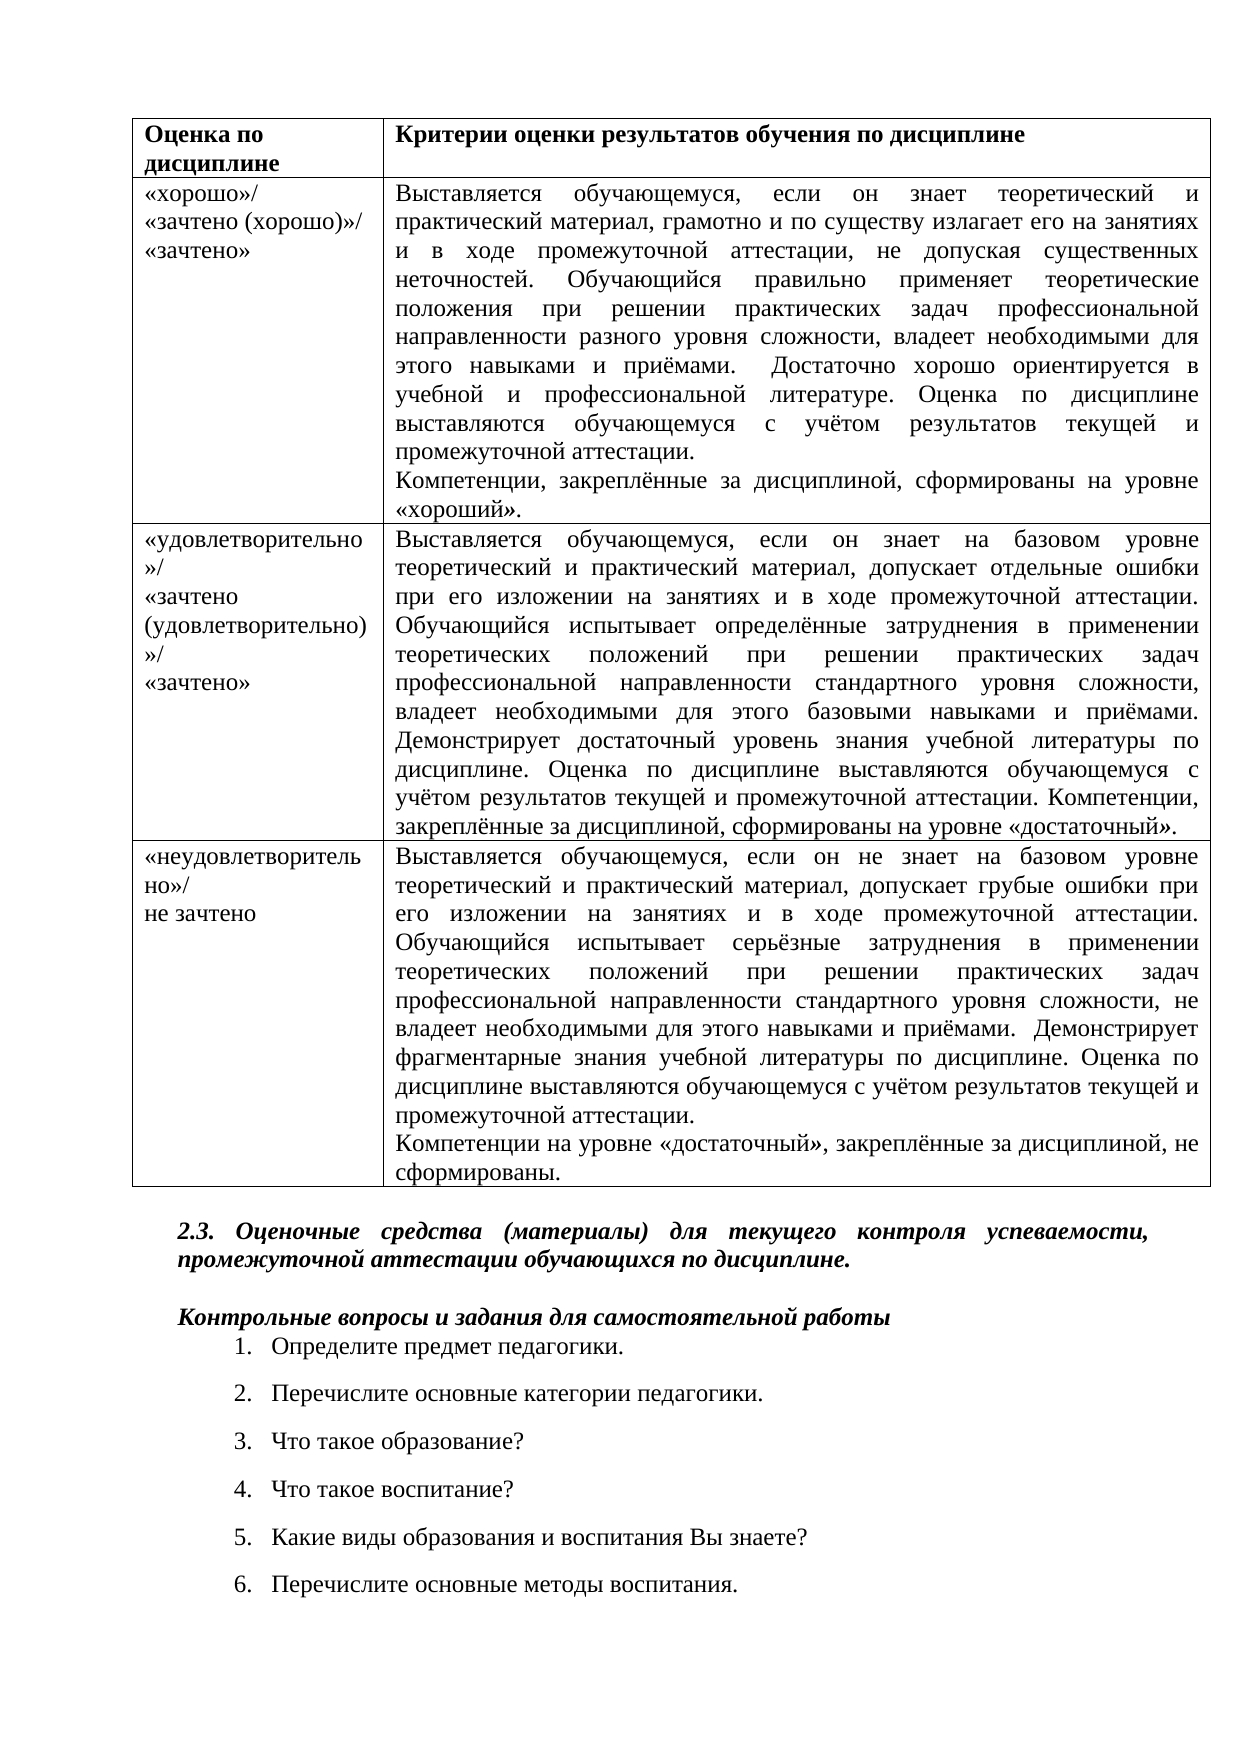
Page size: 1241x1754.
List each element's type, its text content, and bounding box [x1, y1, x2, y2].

list Определите предмет педагогики. [177, 1331, 1152, 1359]
table_cell Выставляется обучающемуся, если он знает на базовом уровне теоретический и практический материал, допускает отдельные ошибки при его изложении на занятиях и в ходе промежуточной аттестации. Обучающийся испытывает определённые затруднения в применении теоретических положений при решении практических задач профессиональной направленности стандартного уровня сложности, владеет необходимыми для этого базовыми навыками и приёмами. Демонстрирует достаточный уровень знания учебной литературы по дисциплине. Оценка по дисциплине выставляются обучающемуся с учётом результатов текущей и промежуточной аттестации. Компетенции, закреплённые за дисциплиной, сформированы на уровне «достаточный». [384, 524, 1210, 840]
list Перечислите основные методы воспитания. [177, 1569, 1152, 1598]
table_cell Выставляется обучающемуся, если он знает теоретический и практический материал, грамотно и по существу излагает его на занятиях и в ходе промежуточной аттестации, не допуская существенных неточностей. Обучающийся правильно применяет теоретические положения при решении практических задач профессиональной направленности разного уровня сложности, владеет необходимыми для этого навыками и приёмами. Достаточно хорошо ориентируется в учебной и профессиональной литературе. Оценка по дисциплине выставляются обучающемуся с учётом результатов текущей и промежуточной аттестации. Компетенции, закреплённые за дисциплиной, сформированы на уровне «хороший». [384, 178, 1210, 523]
table_cell «удовлетворительно»/ «зачтено (удовлетворительно)»/ «зачтено» [133, 524, 383, 840]
table_cell «неудовлетворительно»/ не зачтено [133, 841, 383, 1186]
table_header Критерии оценки результатов обучения по дисциплине [384, 119, 1210, 177]
list Перечислите основные категории педагогики. [177, 1378, 1152, 1407]
list Какие виды образования и воспитания Вы знаете? [177, 1522, 1152, 1550]
table_cell «хорошо»/ «зачтено (хорошо)»/ «зачтено» [133, 178, 383, 523]
text 2.3. Оценочные средства (материалы) для текущего контроля успеваемости, промежуточной аттестации обучающихся по дисциплине. [177, 1216, 1152, 1273]
table_cell Выставляется обучающемуся, если он не знает на базовом уровне теоретический и практический материал, допускает грубые ошибки при его изложении на занятиях и в ходе промежуточной аттестации. Обучающийся испытывает серьёзные затруднения в применении теоретических положений при решении практических задач профессиональной направленности стандартного уровня сложности, не владеет необходимыми для этого навыками и приёмами. Демонстрирует фрагментарные знания учебной литературы по дисциплине. Оценка по дисциплине выставляются обучающемуся с учётом результатов текущей и промежуточной аттестации. Компетенции на уровне «достаточный», закреплённые за дисциплиной, не сформированы. [384, 841, 1210, 1186]
list Что такое воспитание? [177, 1474, 1152, 1503]
table_header Оценка по дисциплине [133, 119, 383, 177]
list Что такое образование? [177, 1426, 1152, 1455]
text Контрольные вопросы и задания для самостоятельной работы [177, 1302, 1152, 1331]
